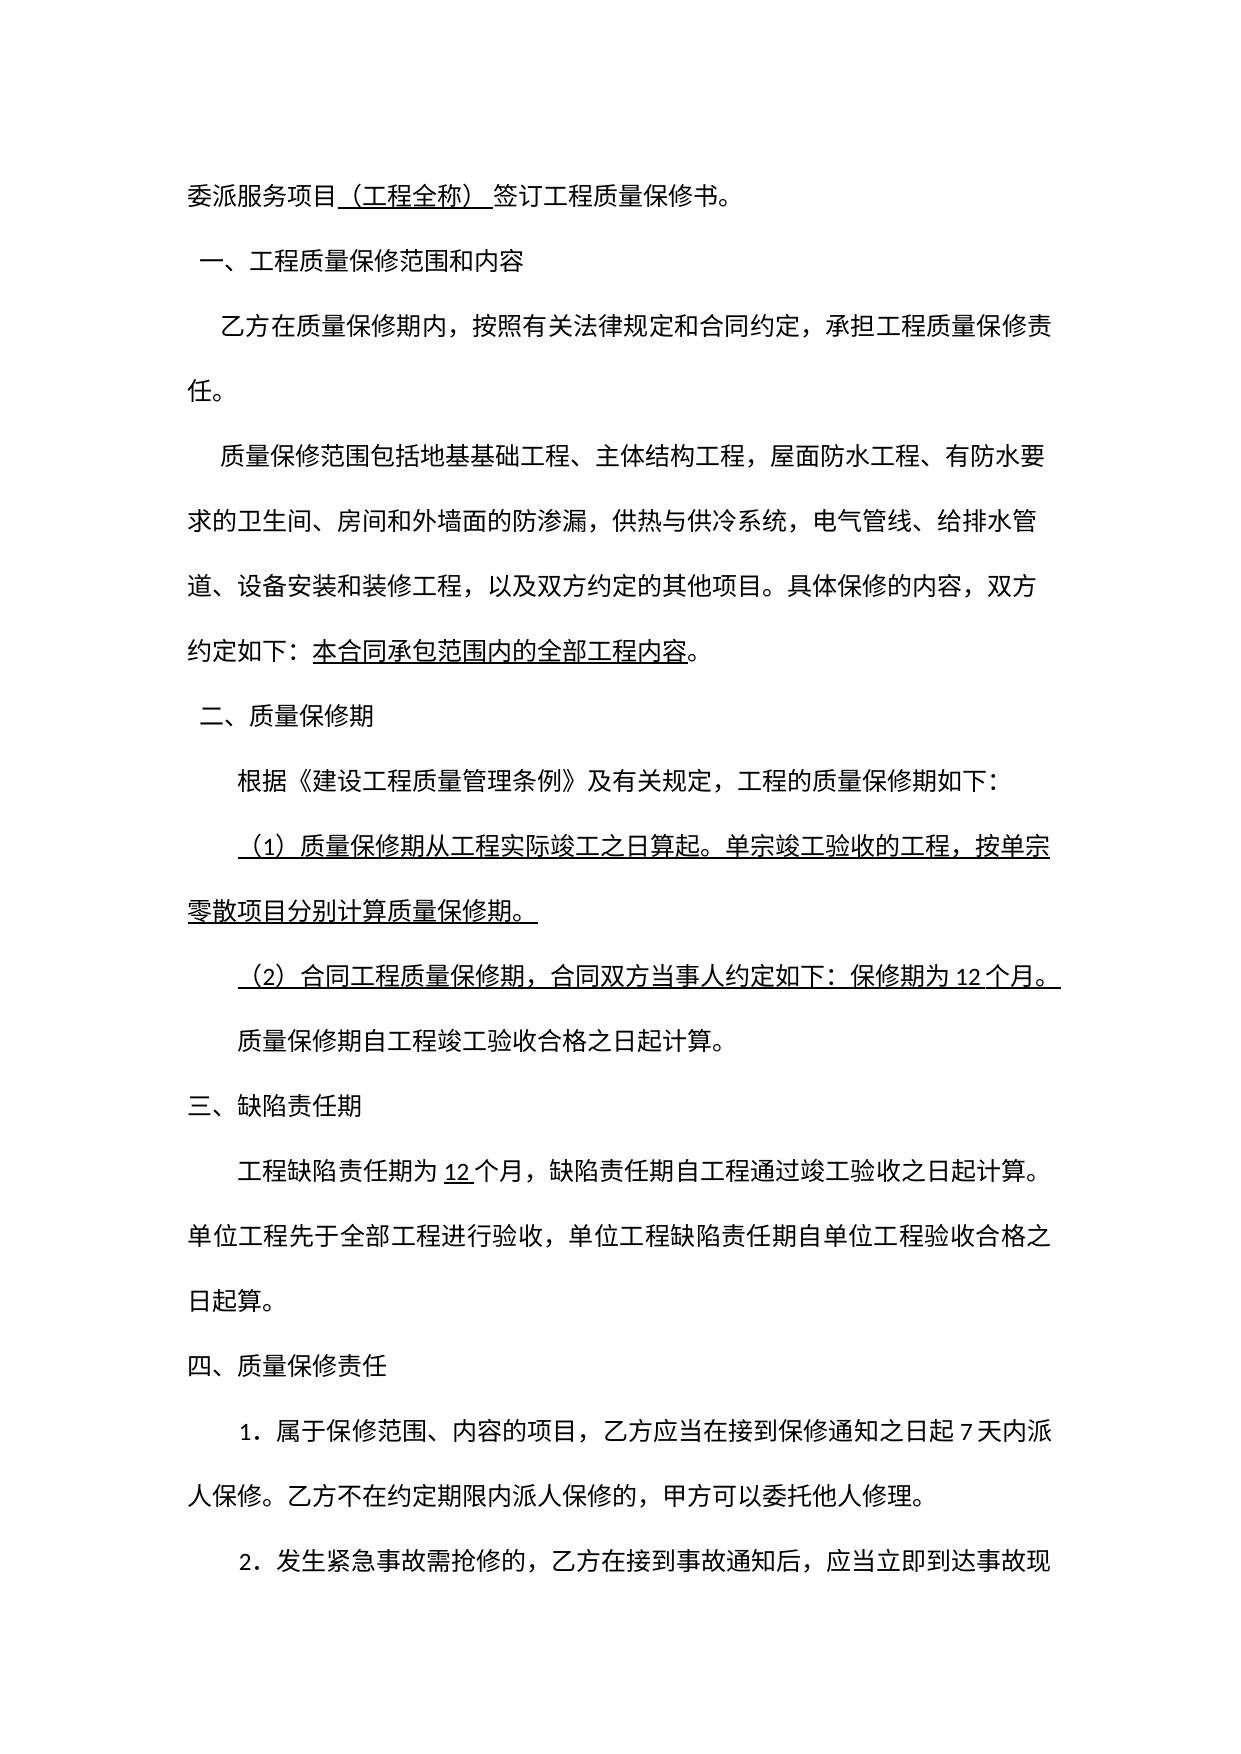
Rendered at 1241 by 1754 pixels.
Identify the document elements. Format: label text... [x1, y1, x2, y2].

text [187, 162, 1053, 227]
text 二、质量保修期 [187, 682, 1053, 747]
text 乙方在质量保修期内，按照有关法律规定和合同约定，承担工程质量保修责任。 [187, 292, 1053, 422]
text 四、质量保修责任 [187, 1332, 1053, 1397]
text 三、缺陷责任期 [187, 1072, 1053, 1137]
text （1）质量保修期从工程实际竣工之日算起。单宗竣工验收的工程，按单宗零散项目分别计算质量保修期。 [187, 812, 1053, 942]
text 质量保修范围包括地基基础工程、主体结构工程，屋面防水工程、有防水要求的卫生间、房间和外墙面的防渗漏，供热与供冷系统，电气管线、给排水管道、设备安装和装修工程，以及双方约定的其他项目。具体保修的内容，双方约定如下：本合同承包范围内的全部工程内容。 [187, 422, 1053, 682]
text （2）合同工程质量保修期，合同双方当事人约定如下：保修期为12个月。 [187, 942, 1053, 1007]
text 1．属于保修范围、内容的项目，乙方应当在接到保修通知之日起7天内派人保修。乙方不在约定期限内派人保修的，甲方可以委托他人修理。 [187, 1397, 1053, 1527]
text 根据《建设工程质量管理条例》及有关规定，工程的质量保修期如下： [187, 747, 1053, 812]
text 一、工程质量保修范围和内容 [187, 227, 1053, 292]
text 质量保修期自工程竣工验收合格之日起计算。 [187, 1007, 1053, 1072]
text 工程缺陷责任期为12个月，缺陷责任期自工程通过竣工验收之日起计算。单位工程先于全部工程进行验收，单位工程缺陷责任期自单位工程验收合格之日起算。 [187, 1137, 1053, 1332]
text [187, 1527, 1053, 1592]
